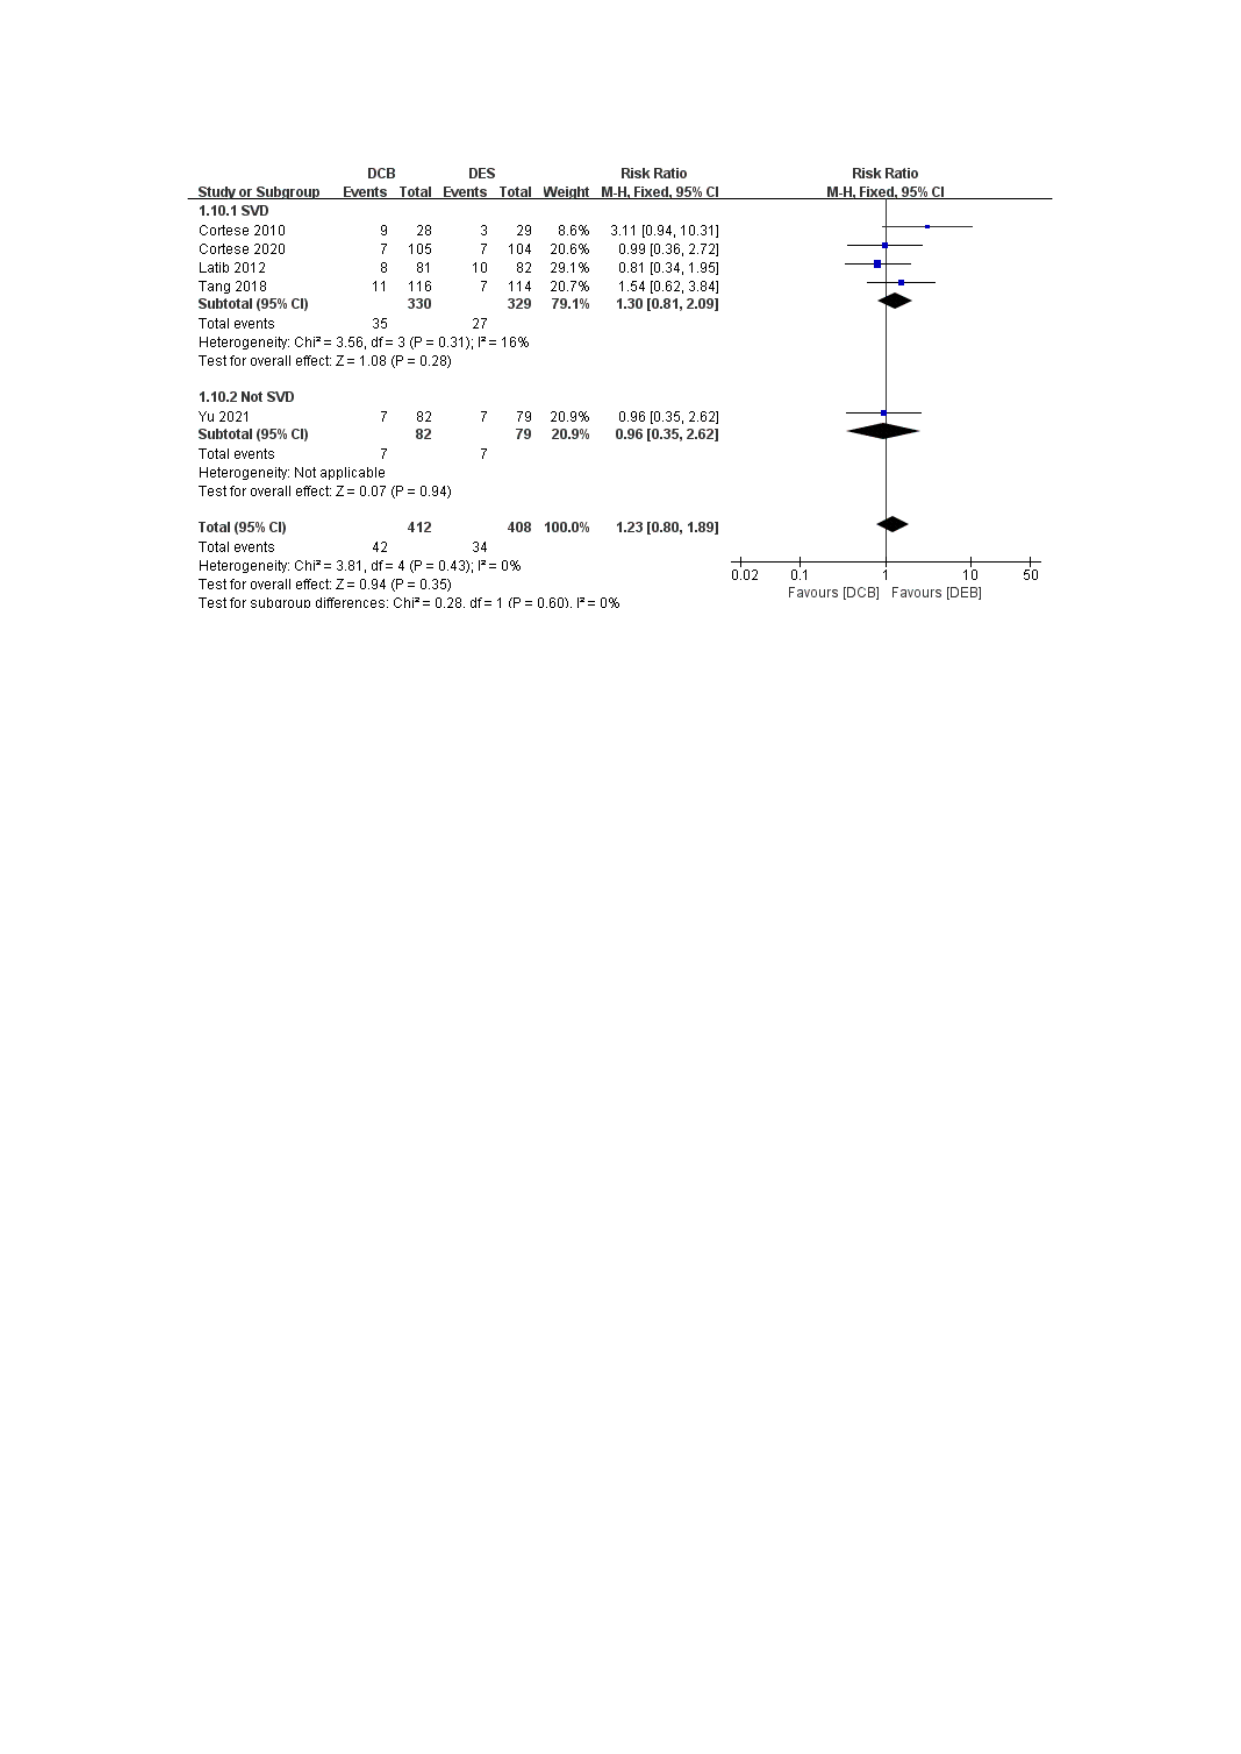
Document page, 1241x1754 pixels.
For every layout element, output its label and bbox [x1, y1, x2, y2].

picture [187, 162, 1053, 608]
